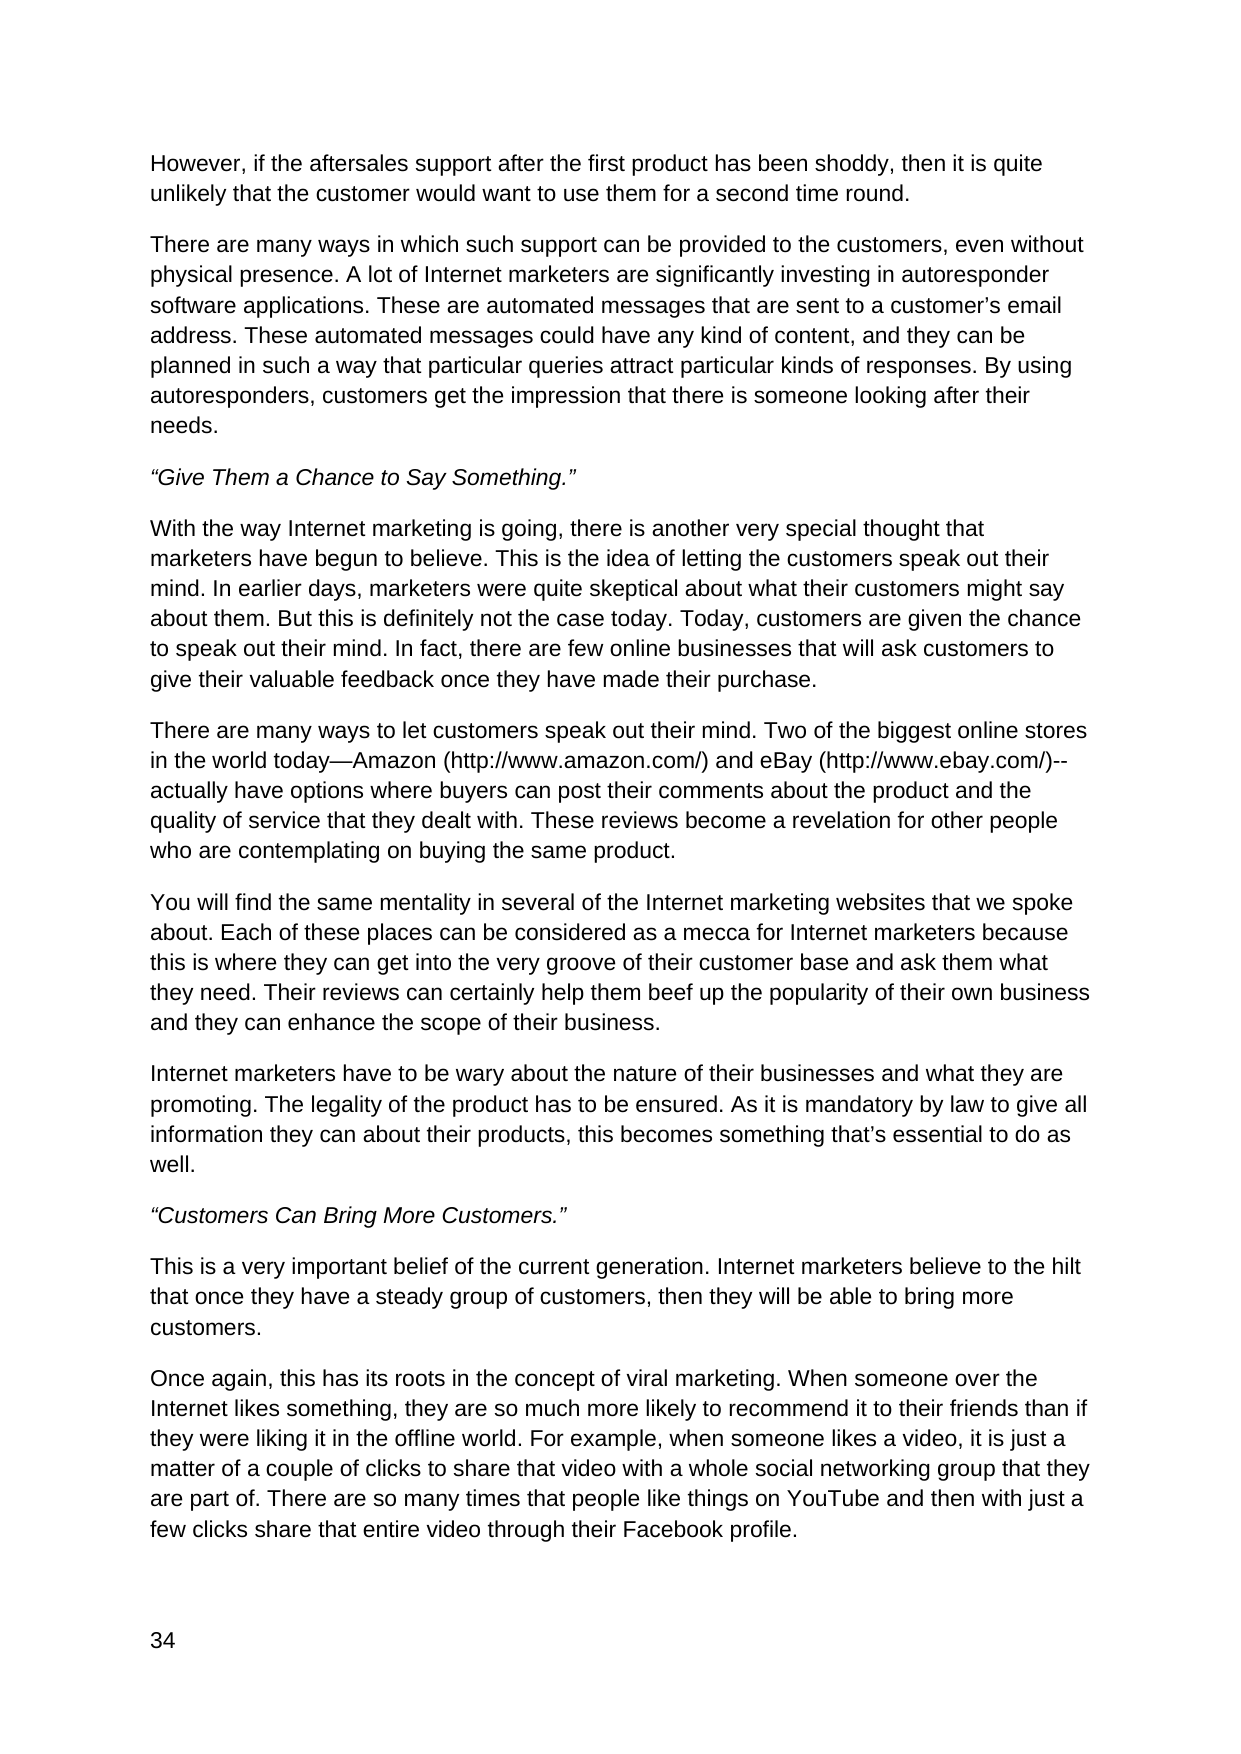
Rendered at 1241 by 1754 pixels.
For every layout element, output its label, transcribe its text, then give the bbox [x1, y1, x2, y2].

text Once again, this has its roots in the concept of viral marketing. When someone over the Internet likes something, they are so much more likely to recommend it to their friends than if they were liking it in the offline world. For example, when someone likes a video, it is just a matter of a couple of clicks to share that video with a whole social networking group that they are part of. There are so many times that people like things on YouTube and then with just a few clicks share that entire video through their Facebook profile. [150, 1364, 1090, 1542]
text You will find the same mentality in several of the Internet marketing websites that we spoke about. Each of these places can be considered as a mecca for Internet marketers because this is where they can get into the very groove of their customer base and ask them what they need. Their reviews can certainly help them beef up the popularity of their own business and they can enhance the scope of their business. [150, 888, 1090, 1036]
text “Give Them a Chance to Say Something.” [150, 463, 1090, 490]
text There are many ways in which such support can be provided to the customers, even without physical presence. A lot of Internet marketers are significantly investing in autoresponder software applications. These are automated messages that are sent to a customer’s email address. These automated messages could have any kind of content, and they can be planned in such a way that particular queries attract particular kinds of responses. By using autoresponders, customers get the impression that there is someone looking after their needs. [150, 231, 1090, 439]
text This is a very important belief of the current generation. Internet marketers believe to the hilt that once they have a steady group of customers, then they will be able to bring more customers. [150, 1253, 1090, 1340]
text There are many ways to let customers speak out their mind. Two of the biggest online stores in the world today—Amazon (http://www.amazon.com/) and eBay (http://www.ebay.com/)--actually have options where buyers can post their comments about the product and the quality of service that they dealt with. These reviews become a revelation for other people who are contemplating on buying the same product. [150, 717, 1090, 864]
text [150, 150, 1090, 207]
text Internet marketers have to be wary about the nature of their businesses and what they are promoting. The legality of the product has to be ensured. As it is mandatory by law to give all information they can about their products, this becomes something that’s essential to do as well. [150, 1060, 1090, 1177]
text With the way Internet marketing is going, there is another very special thought that marketers have begun to believe. This is the idea of letting the customers speak out their mind. In earlier days, marketers were quite skeptical about what their customers might say about them. But this is definitely not the case today. Today, customers are given the chance to speak out their mind. In fact, there are few online businesses that will ask customers to give their valuable feedback once they have made their purchase. [150, 514, 1090, 692]
text “Customers Can Bring More Customers.” [150, 1202, 1090, 1228]
